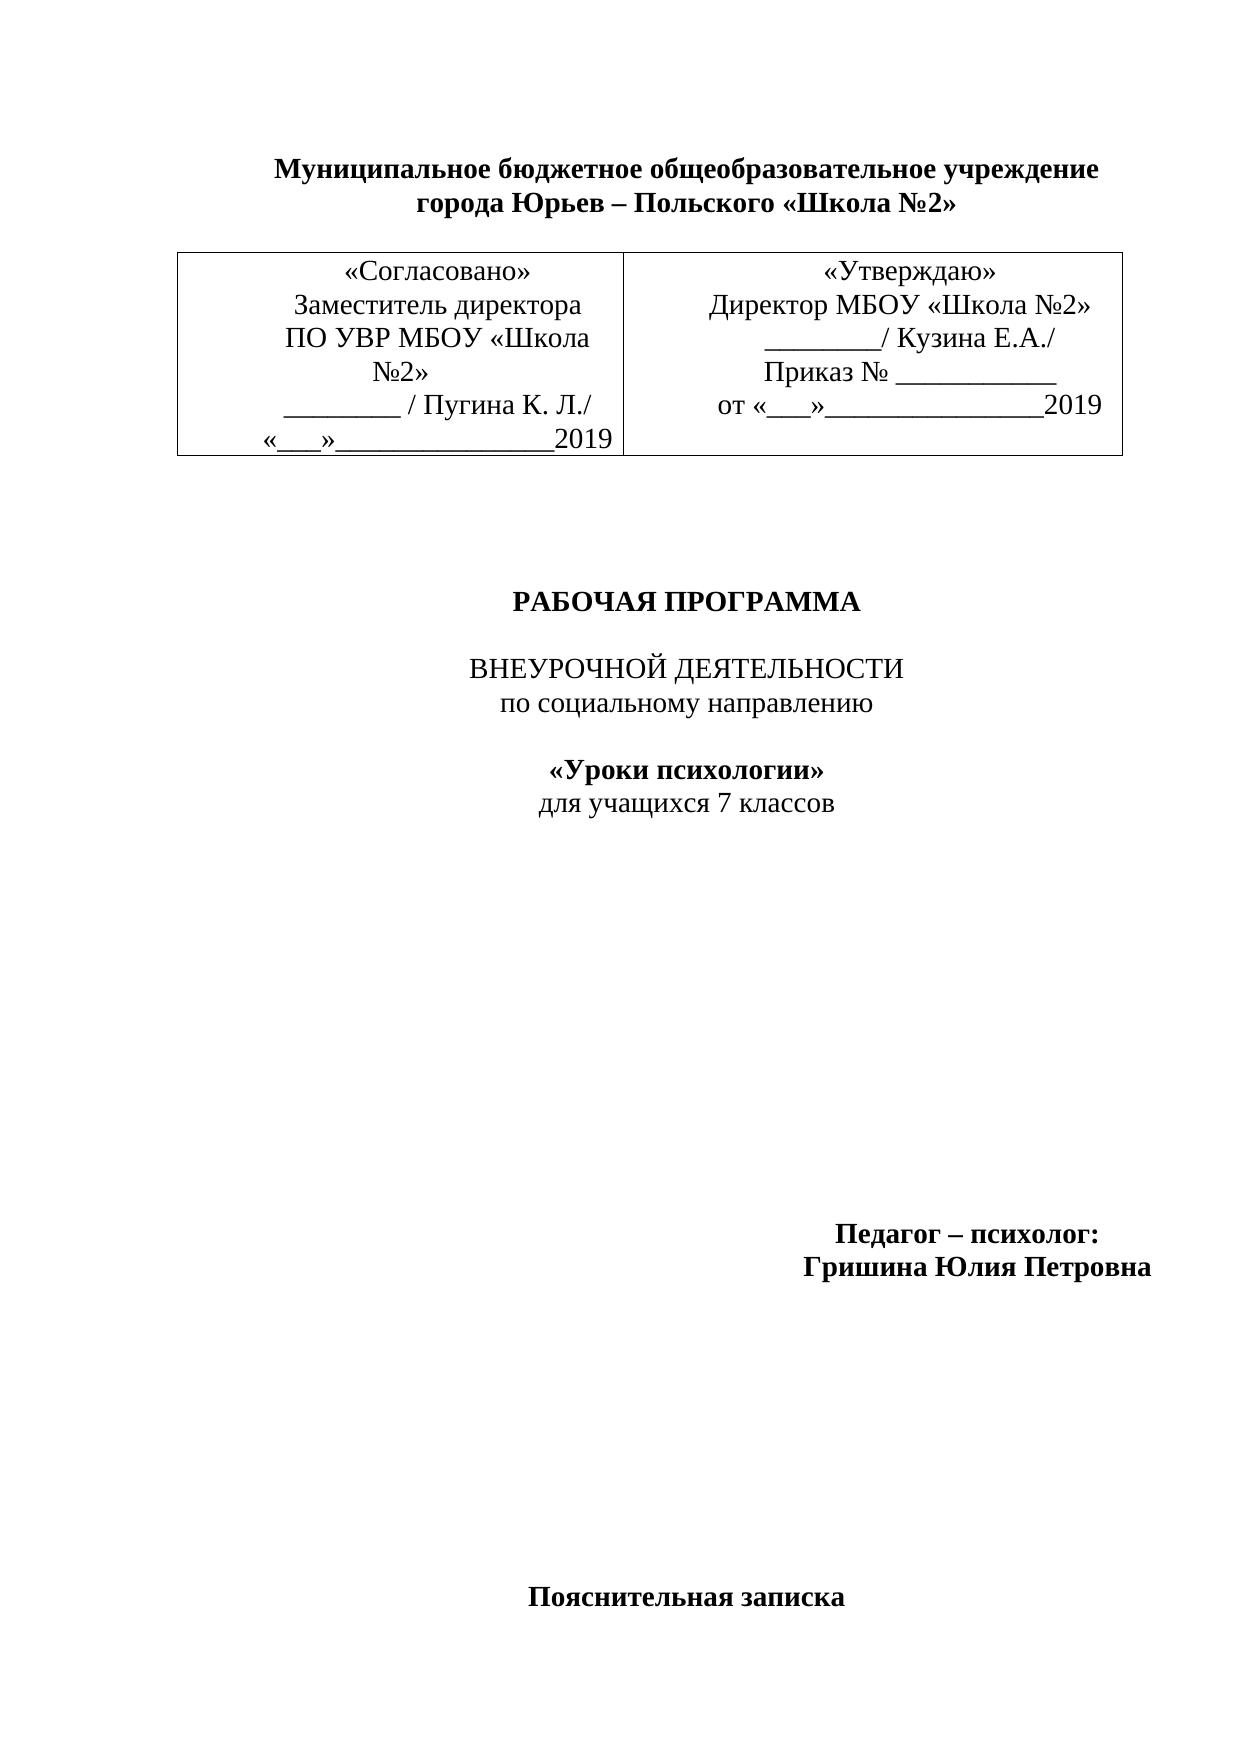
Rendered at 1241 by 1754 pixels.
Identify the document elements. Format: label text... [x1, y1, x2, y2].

text для учащихся 7 классов [148, 786, 1152, 819]
text Педагог – психолог: [148, 1216, 1152, 1249]
text Муниципальное бюджетное общеобразовательное учреждение [148, 152, 1152, 185]
table_header «Утверждаю» Директор МБОУ «Школа №2» ________/ Кузина Е.А./ Приказ № ___________ от «___»_______________2019 [624, 253, 1122, 454]
text РАБОЧАЯ ПРОГРАММА [148, 584, 1152, 618]
text Пояснительная записка [148, 1579, 1152, 1613]
text Гришина Юлия Петровна [148, 1249, 1152, 1283]
text ВНЕУРОЧНОЙ ДЕЯТЕЛЬНОСТИ [148, 651, 1152, 685]
text «Уроки психологии» [148, 752, 1152, 786]
table_header «Согласовано» Заместитель директора ПО УВР МБОУ «Школа №2» ________ / Пугина К. Л./ «___»_______________2019 [178, 253, 623, 454]
text по социальному направлению [148, 685, 1152, 718]
text города Юрьев – Польского «Школа №2» [148, 185, 1152, 219]
